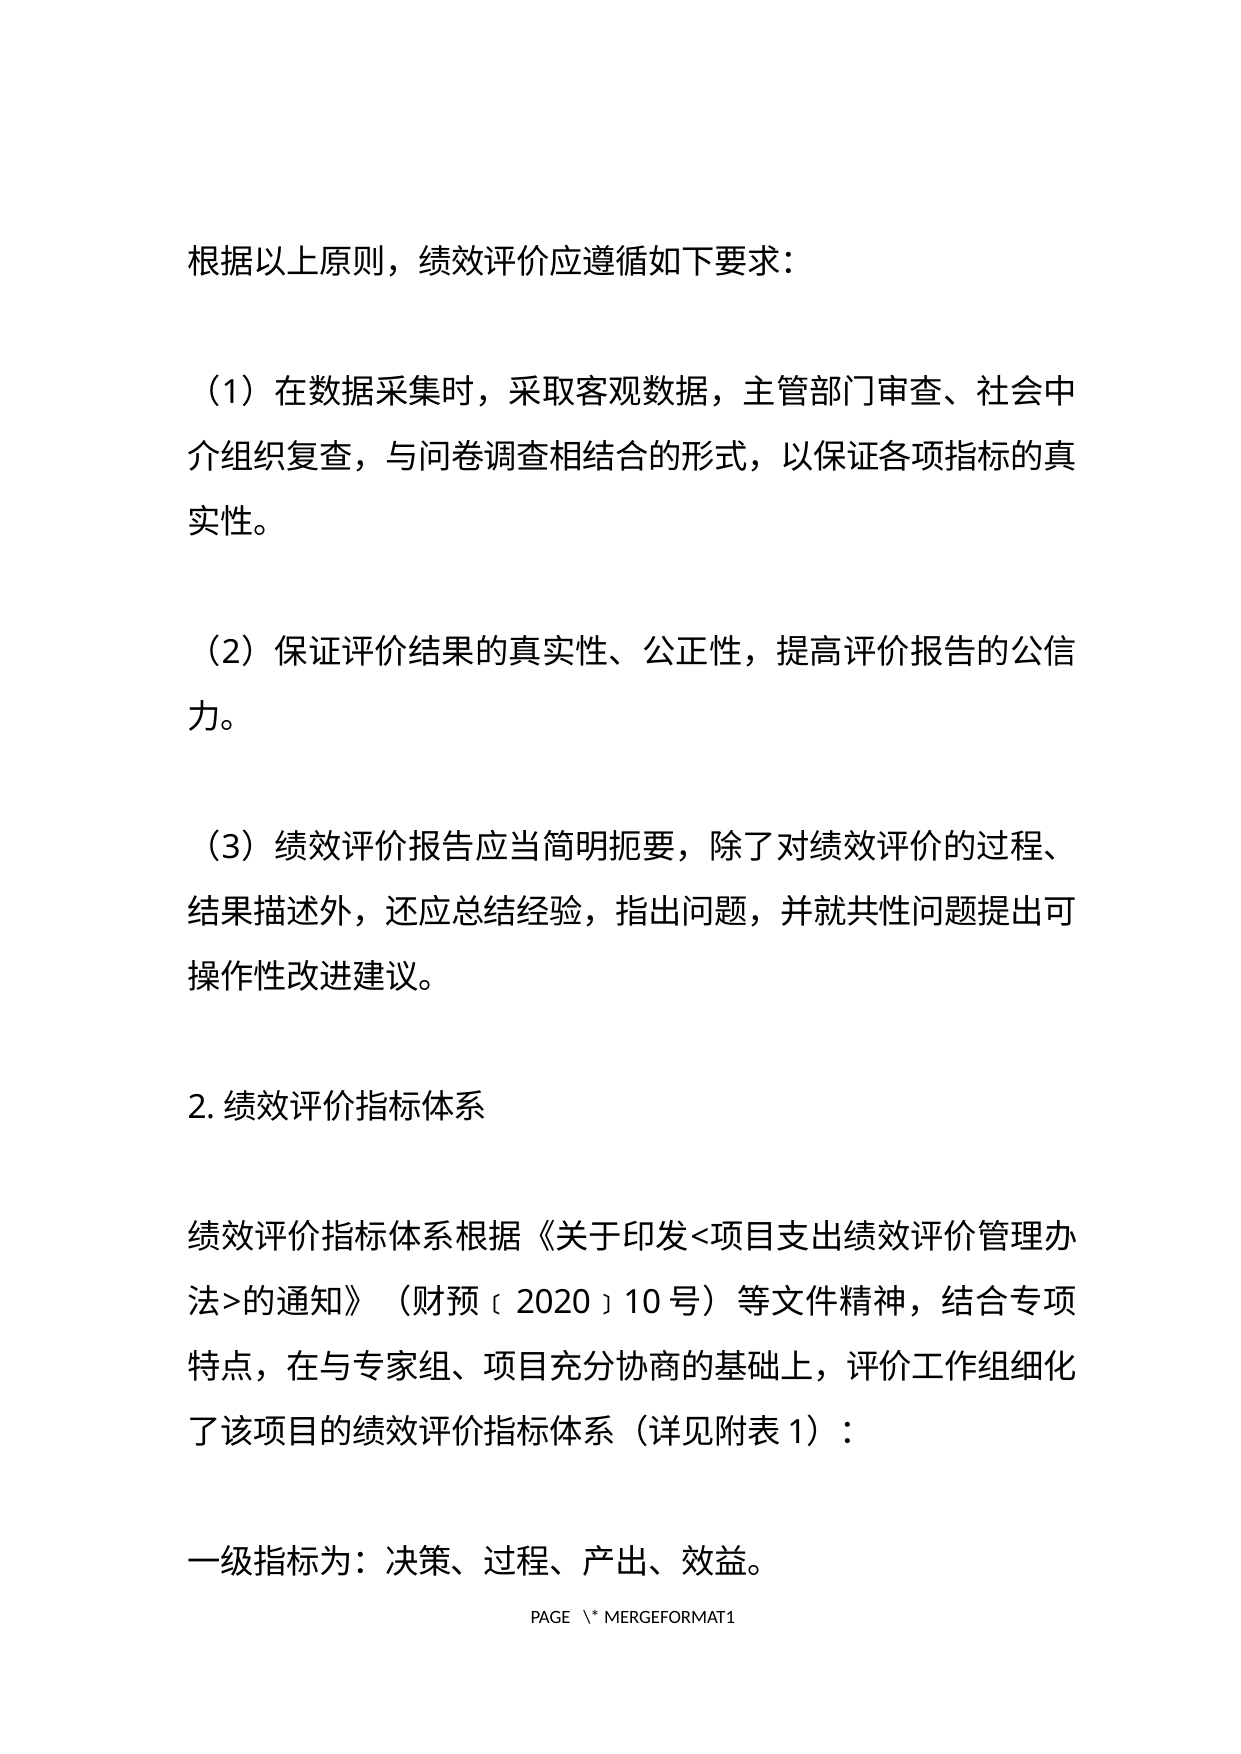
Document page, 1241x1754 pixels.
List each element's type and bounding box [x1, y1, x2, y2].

text [187, 162, 1078, 1592]
